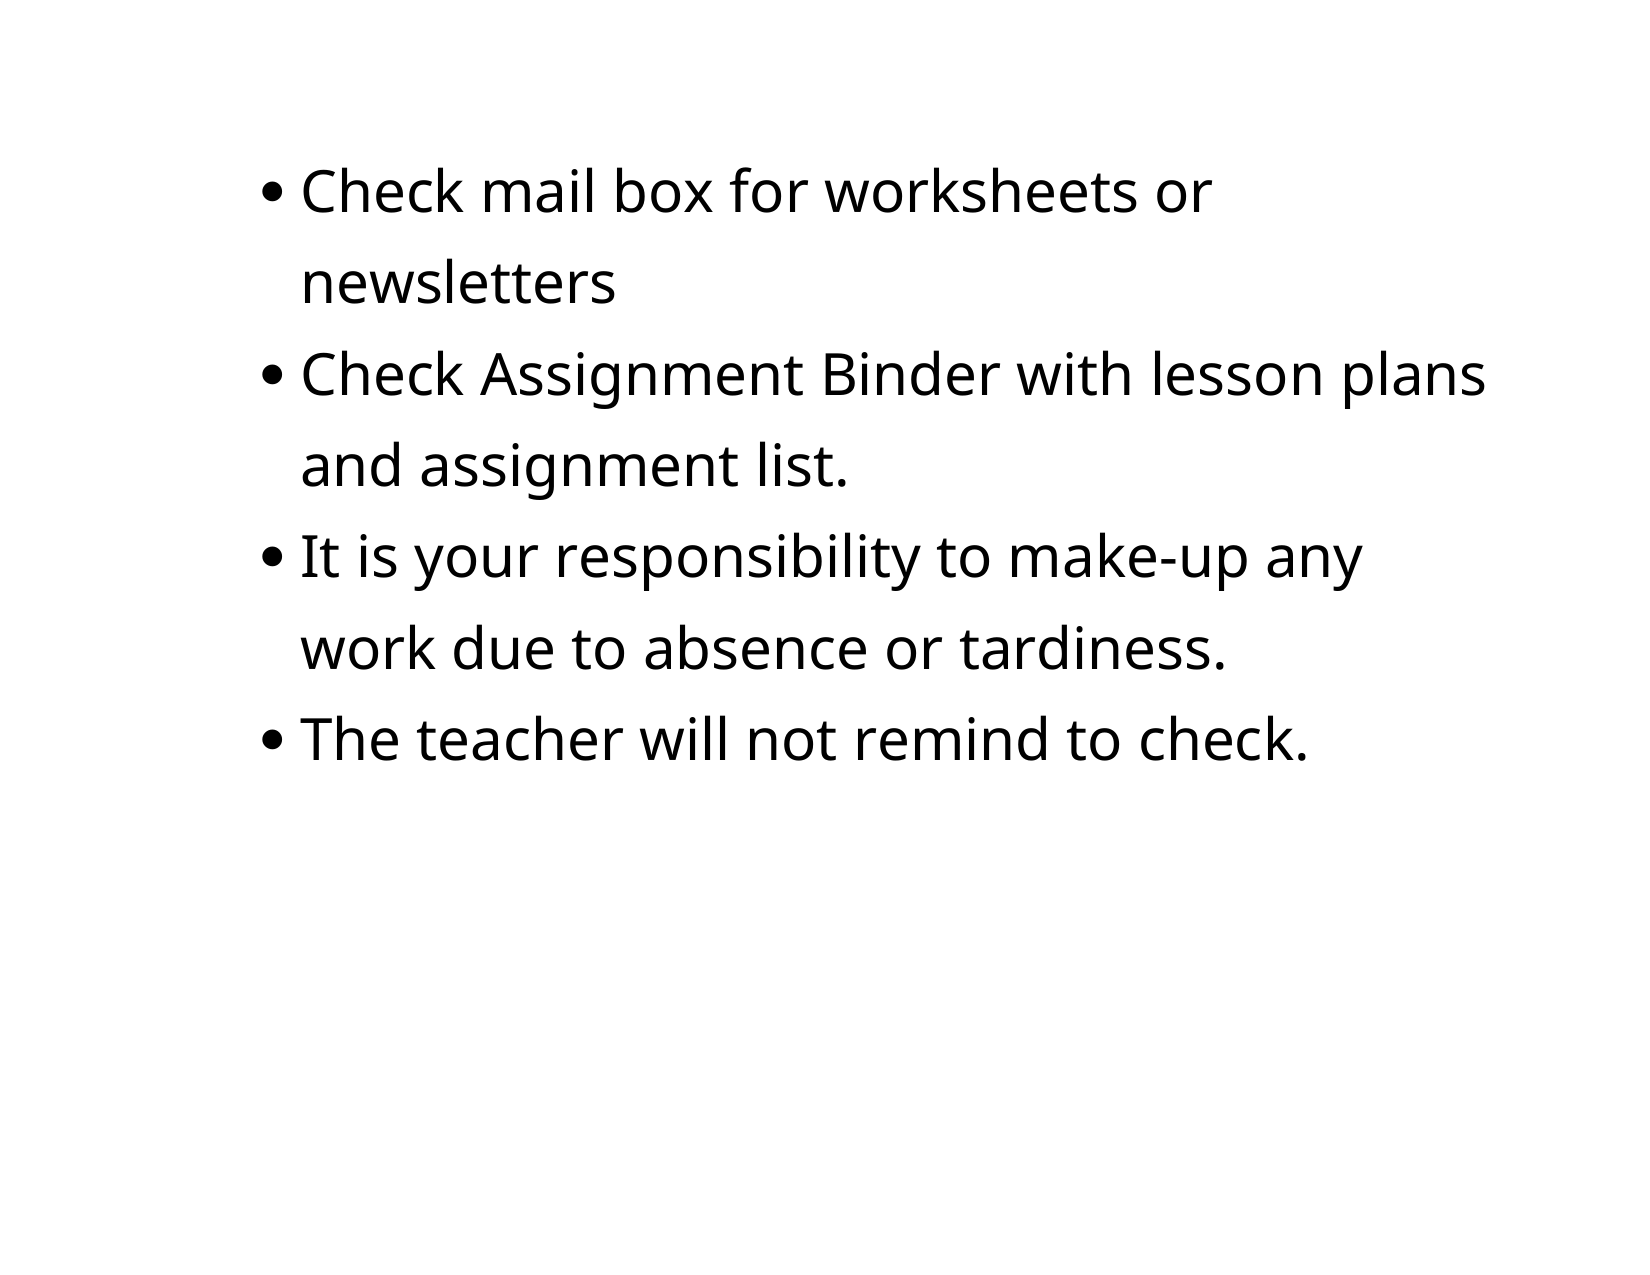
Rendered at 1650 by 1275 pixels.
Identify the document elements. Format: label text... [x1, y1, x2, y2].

list It is your responsibility to make-up any work due to absence or tardiness. [262, 515, 1500, 686]
list Check Assignment Binder with lesson plans and assignment list. [262, 333, 1500, 503]
list The teacher will not remind to check. [262, 698, 1500, 778]
list Check mail box for worksheets or newsletters [262, 150, 1500, 321]
